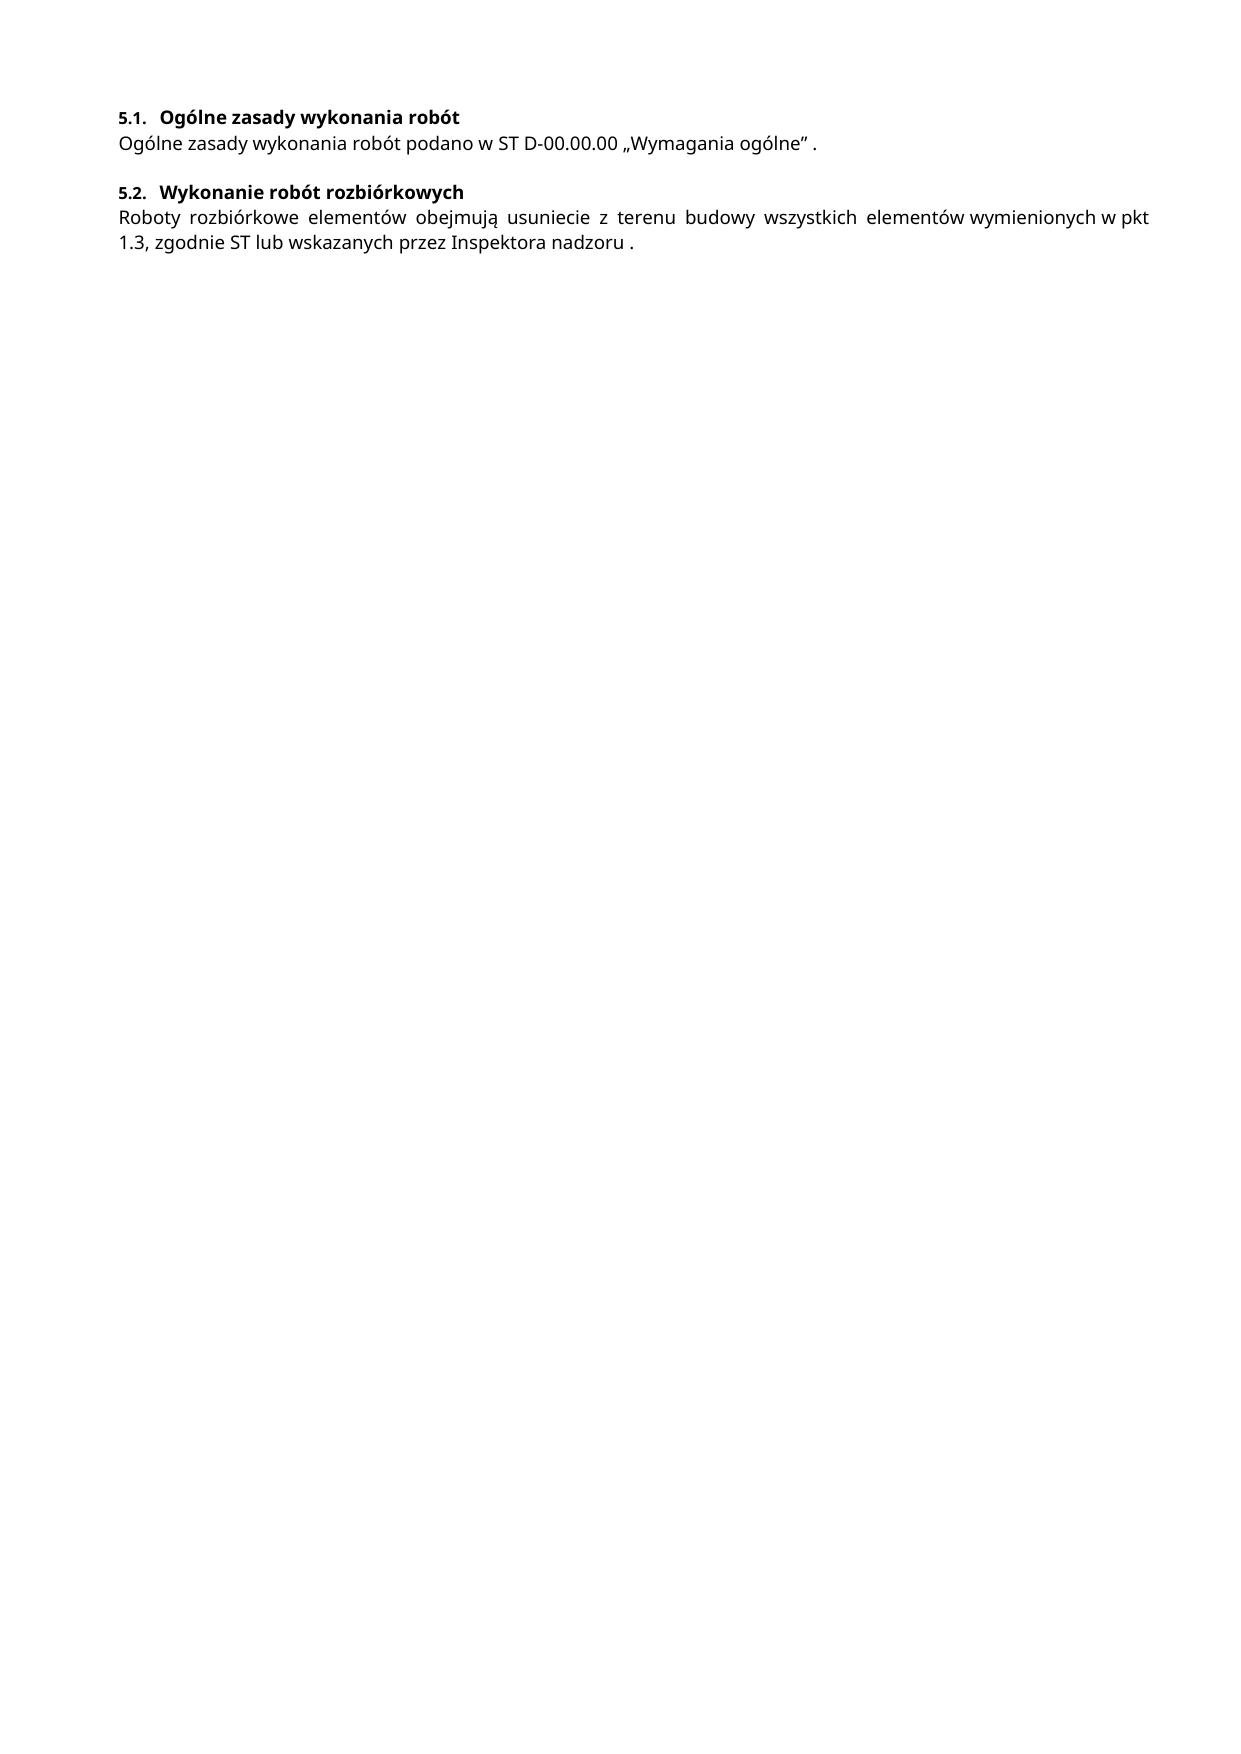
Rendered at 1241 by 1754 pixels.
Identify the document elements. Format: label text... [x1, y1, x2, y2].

text Roboty rozbiórkowe elementów obejmują usuniecie z terenu budowy wszystkich elementów wymienionych w pkt 1.3, zgodnie ST lub wskazanych przez Inspektora nadzoru . [118, 204, 1180, 255]
subtitle Wykonanie robót rozbiórkowych [118, 181, 1180, 204]
text Ogólne zasady wykonania robót podano w ST D-00.00.00 „Wymagania ogólne” . [118, 130, 1180, 156]
list Ogólne zasady wykonania robót [118, 105, 1180, 130]
